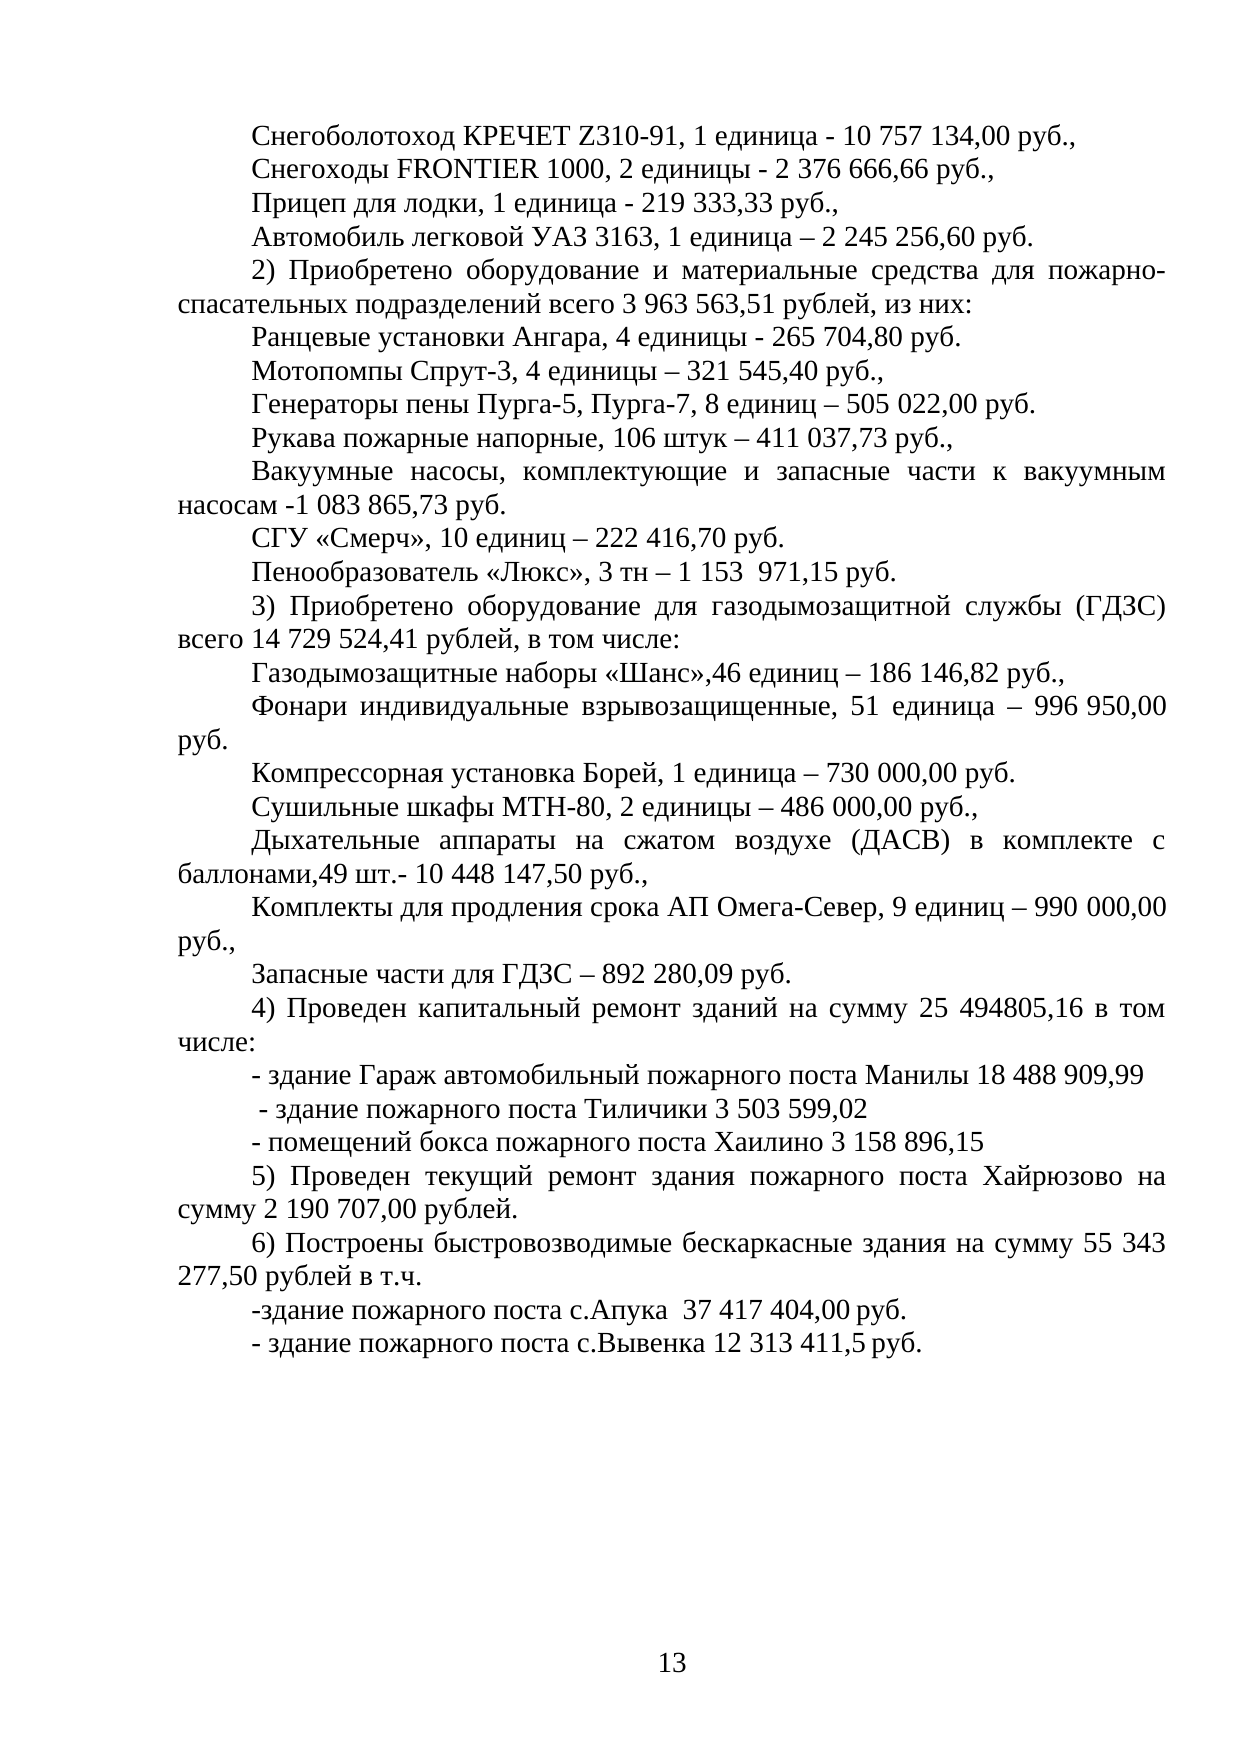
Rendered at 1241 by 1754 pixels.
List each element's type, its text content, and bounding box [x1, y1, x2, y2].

text 4) Проведен капитальный ремонт зданий на сумму 25 494805,16 в том числе: [177, 990, 1167, 1057]
text 5) Проведен текущий ремонт здания пожарного поста Хайрюзово на сумму 2 190 707,00 рублей. [177, 1158, 1167, 1225]
text - здание пожарного поста с.Вывенка 12 313 411,5 руб. [177, 1326, 1167, 1359]
text Запасные части для ГДЗС – 892 280,09 руб. [177, 957, 1167, 990]
text Мотопомпы Спрут-3, 4 единицы – 321 545,40 руб., [177, 353, 1167, 386]
text Ранцевые установки Ангара, 4 единицы - 265 704,80 руб. [177, 319, 1167, 353]
text Компрессорная установка Борей, 1 единица – 730 000,00 руб. [177, 755, 1167, 789]
text Генераторы пены Пурга-5, Пурга-7, 8 единиц – 505 022,00 руб. [177, 386, 1167, 420]
text Дыхательные аппараты на сжатом воздухе (ДАСВ) в комплекте с баллонами,49 шт.- 10 448 147,50 руб., [177, 822, 1167, 889]
text Фонари индивидуальные взрывозащищенные, 51 единица – 996 950,00 руб. [177, 688, 1167, 755]
text Вакуумные насосы, комплектующие и запасные части к вакуумным насосам -1 083 865,73 руб. [177, 453, 1167, 521]
text Пенообразователь «Люкс», 3 тн – 1 153 971,15 руб. [177, 554, 1167, 588]
text 3) Приобретено оборудование для газодымозащитной службы (ГДЗС) всего 14 729 524,41 рублей, в том числе: [177, 588, 1167, 655]
text Сушильные шкафы МТН-80, 2 единицы – 486 000,00 руб., [177, 789, 1167, 822]
text Газодымозащитные наборы «Шанс»,46 единиц – 186 146,82 руб., [177, 655, 1167, 688]
text - помещений бокса пожарного поста Хаилино 3 158 896,15 [177, 1124, 1167, 1158]
text 2) Приобретено оборудование и материальные средства для пожарно-спасательных подразделений всего 3 963 563,51 рублей, из них: [177, 252, 1167, 319]
text Снегоболотоход КРЕЧЕТ Z310-91, 1 единица - 10 757 134,00 руб., [177, 118, 1167, 152]
text Комплекты для продления срока АП Омега-Север, 9 единиц – 990 000,00 руб., [177, 889, 1167, 957]
text - здание Гараж автомобильный пожарного поста Манилы 18 488 909,99 [177, 1057, 1167, 1091]
text СГУ «Смерч», 10 единиц – 222 416,70 руб. [177, 521, 1167, 554]
text Рукава пожарные напорные, 106 штук – 411 037,73 руб., [177, 420, 1167, 453]
text Прицеп для лодки, 1 единица - 219 333,33 руб., [177, 185, 1167, 219]
text - здание пожарного поста Тиличики 3 503 599,02 [177, 1091, 1167, 1124]
text 6) Построены быстровозводимые бескаркасные здания на сумму 55 343 277,50 рублей в т.ч. [177, 1225, 1167, 1292]
text -здание пожарного поста с.Апука 37 417 404,00 руб. [177, 1292, 1167, 1326]
text Автомобиль легковой УАЗ 3163, 1 единица – 2 245 256,60 руб. [177, 219, 1167, 252]
text Снегоходы FRONTIER 1000, 2 единицы - 2 376 666,66 руб., [177, 152, 1167, 185]
